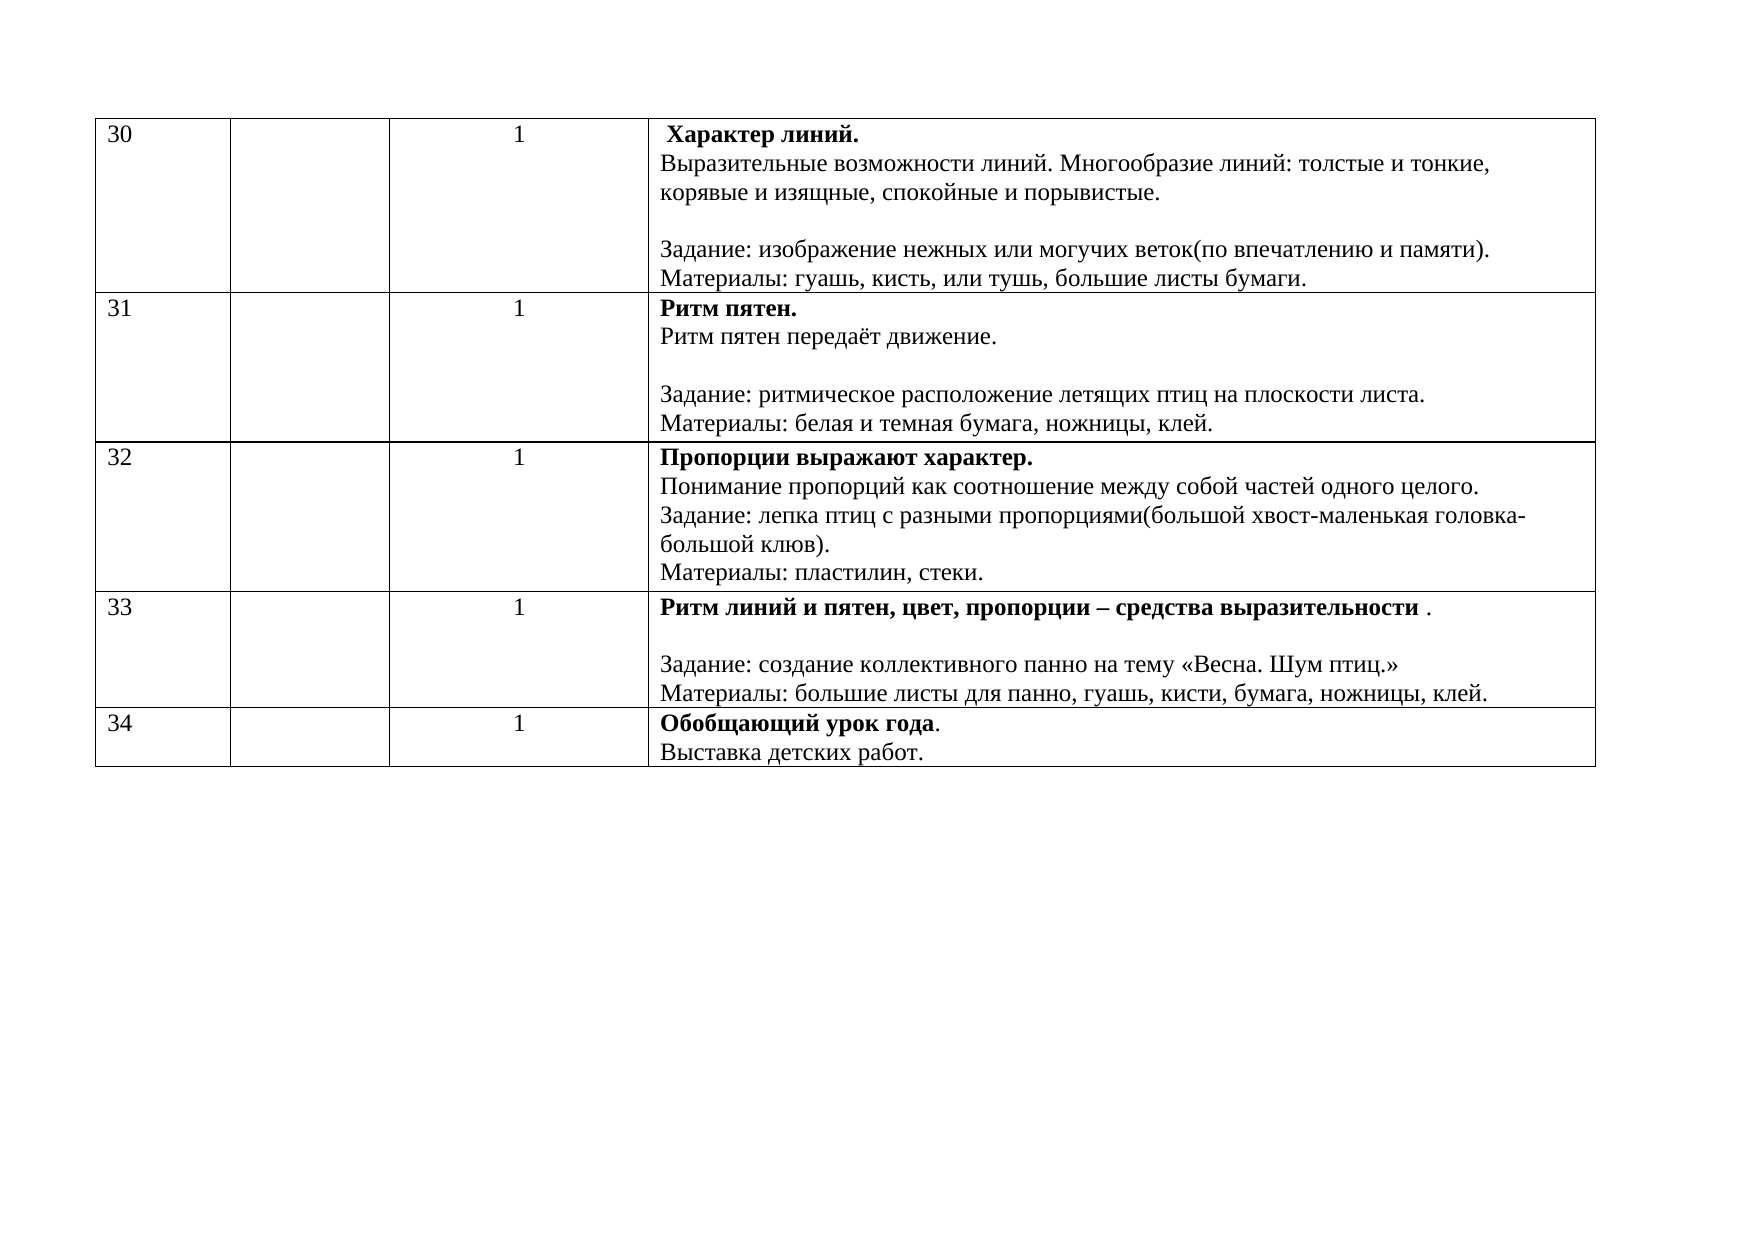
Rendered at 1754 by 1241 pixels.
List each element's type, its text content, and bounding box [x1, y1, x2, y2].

table_cell 30 [96, 119, 230, 292]
table_cell Обобщающий урок года. Выставка детских работ. [649, 708, 1595, 766]
table_cell 1 [390, 443, 648, 591]
table_cell Ритм линий и пятен, цвет, пропорции – средства выразительности . Задание: создание коллективного панно на тему «Весна. Шум птиц.» Материалы: большие листы для панно, гуашь, кисти, бумага, ножницы, клей. [649, 592, 1595, 707]
table_cell 33 [96, 592, 230, 707]
table_cell 1 [390, 708, 648, 766]
table_cell 32 [96, 443, 230, 591]
table_cell [231, 708, 389, 766]
table_cell Характер линий. Выразительные возможности линий. Многообразие линий: толстые и тонкие, корявые и изящные, спокойные и порывистые. Задание: изображение нежных или могучих веток(по впечатлению и памяти). Материалы: гуашь, кисть, или тушь, большие листы бумаги. [649, 119, 1595, 292]
table_cell Пропорции выражают характер. Понимание пропорций как соотношение между собой частей одного целого. Задание: лепка птиц с разными пропорциями(большой хвост-маленькая головка- большой клюв). Материалы: пластилин, стеки. [649, 443, 1595, 591]
table_cell 1 [390, 119, 648, 292]
table_cell [231, 592, 389, 707]
table_cell 34 [96, 708, 230, 766]
table_cell [231, 293, 389, 441]
table_cell Ритм пятен. Ритм пятен передаёт движение. Задание: ритмическое расположение летящих птиц на плоскости листа. Материалы: белая и темная бумага, ножницы, клей. [649, 293, 1595, 441]
table_cell [231, 119, 389, 292]
table_cell [231, 443, 389, 591]
table_cell 1 [390, 293, 648, 441]
table_cell 31 [96, 293, 230, 441]
table_cell 1 [390, 592, 648, 707]
